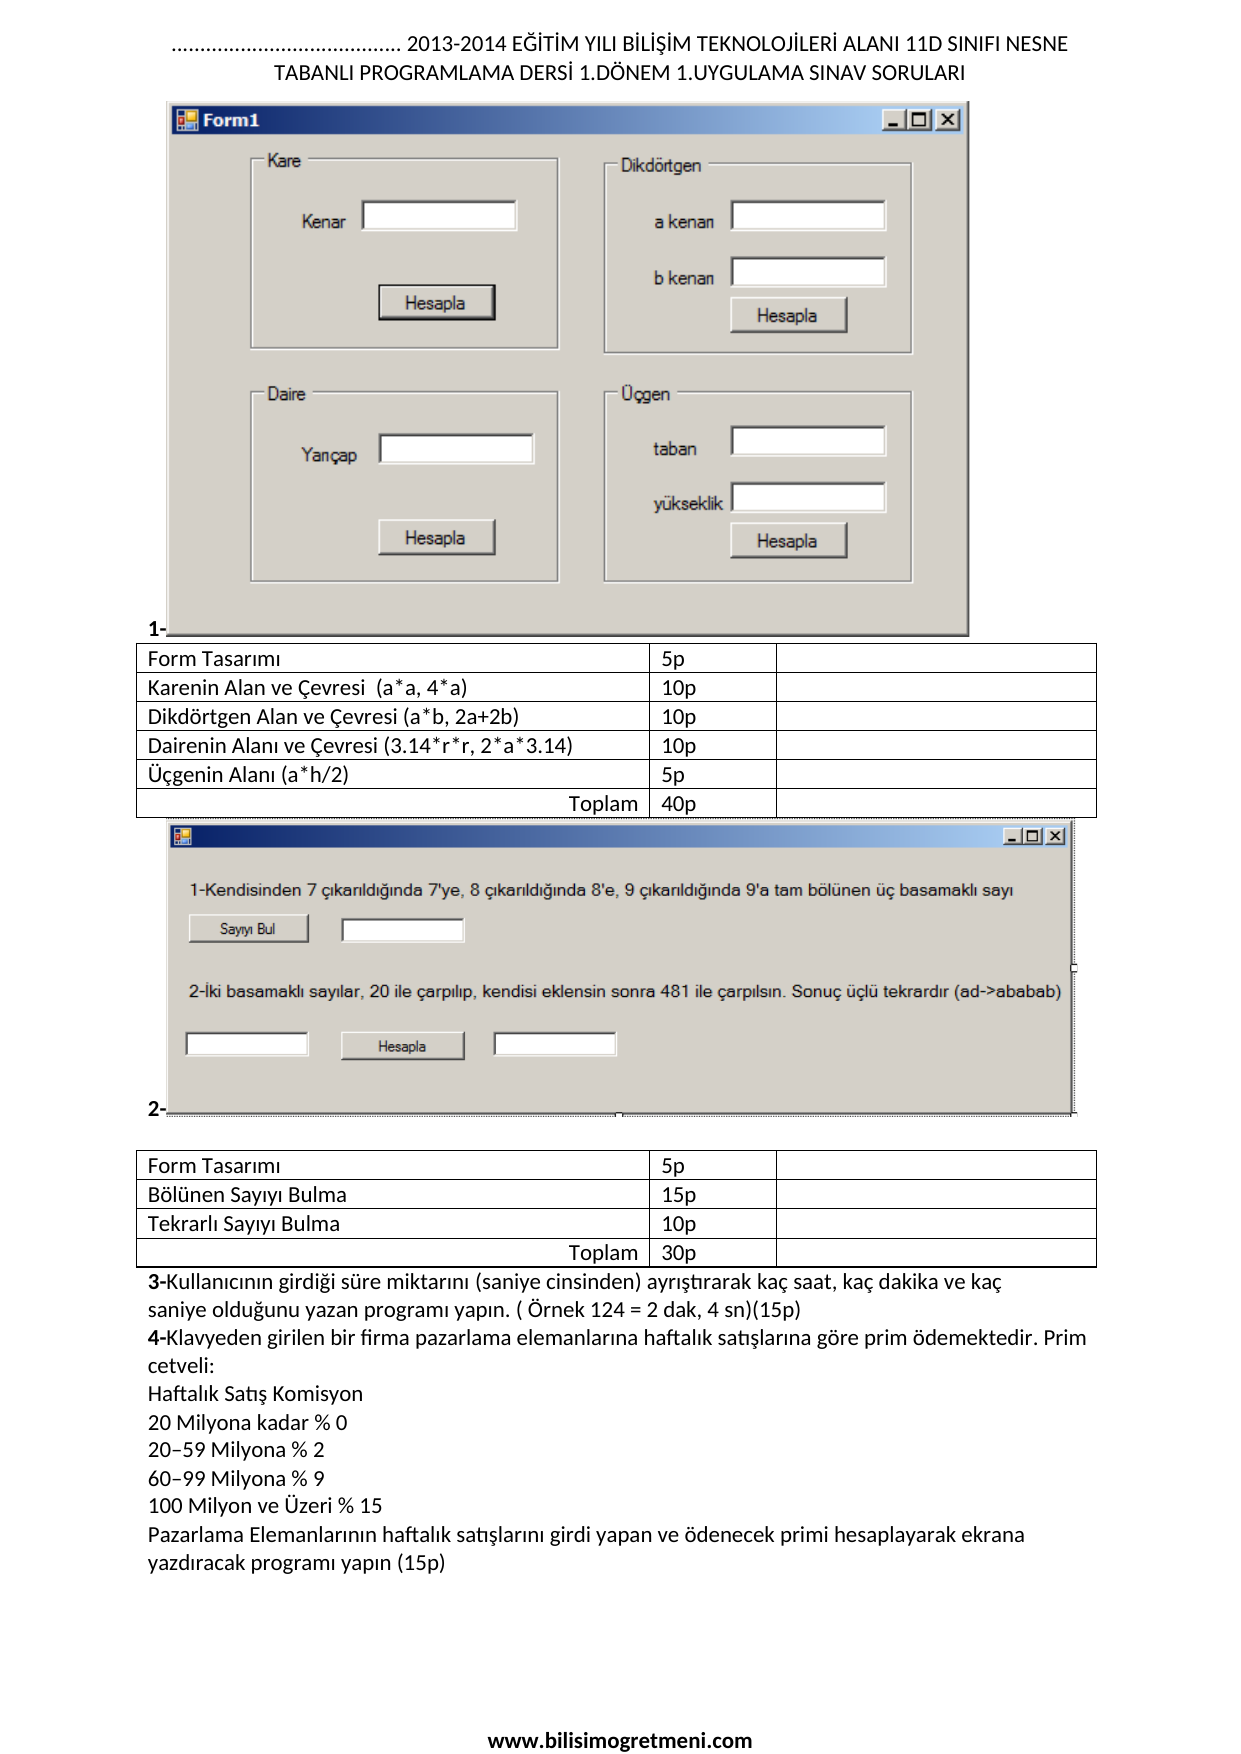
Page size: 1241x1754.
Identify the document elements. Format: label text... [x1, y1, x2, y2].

table_cell 30p [650, 1239, 776, 1266]
table_cell 10p [650, 702, 776, 730]
table_header Form Tasarımı [137, 644, 649, 672]
table_cell 10p [650, 731, 776, 759]
table_cell Toplam [137, 789, 649, 817]
table_header 5p [650, 1151, 776, 1179]
table_cell [777, 702, 1096, 730]
table_cell Üçgenin Alanı (a*h/2) [137, 760, 649, 788]
table_cell 10p [650, 1209, 776, 1237]
table_cell 15p [650, 1180, 776, 1208]
table_cell [777, 1180, 1096, 1208]
table_cell Bölünen Sayıyı Bulma [137, 1180, 649, 1208]
picture [166, 818, 1078, 1117]
text 4-Klavyeden girilen bir firma pazarlama elemanlarına haftalık satışlarına göre prim ödemektedir. Prim cetveli: Haftalık Satış Komisyon 20 Milyona kadar % 0 20–59 Milyona % 2 60–99 Milyona % 9 100 Milyon ve Üzeri % 15 Pazarlama Elemanlarının haftalık satışlarını girdi yapan ve ödenecek primi hesaplayarak ekrana yazdıracak programı yapın (15p) [148, 1323, 1093, 1576]
table_header [777, 1151, 1096, 1179]
table_cell Tekrarlı Sayıyı Bulma [137, 1209, 649, 1237]
text 3-Kullanıcının girdiği süre miktarını (saniye cinsinden) ayrıştırarak kaç saat, kaç dakika ve kaç saniye olduğunu yazan programı yapın. ( Örnek 124 = 2 dak, 4 sn)(15p) [148, 1268, 1093, 1323]
table_cell [777, 789, 1096, 817]
table_cell [777, 673, 1096, 701]
table_cell 5p [650, 760, 776, 788]
table_header [777, 644, 1096, 672]
picture [166, 101, 970, 637]
table_cell [777, 731, 1096, 759]
table_cell [777, 1239, 1096, 1266]
table_cell Toplam [137, 1239, 649, 1266]
table_cell 40p [650, 789, 776, 817]
table_cell Karenin Alan ve Çevresi (a*a, 4*a) [137, 673, 649, 701]
table_header Form Tasarımı [137, 1151, 649, 1179]
table_cell Dikdörtgen Alan ve Çevresi (a*b, 2a+2b) [137, 702, 649, 730]
table_cell [777, 1209, 1096, 1237]
table_cell Dairenin Alanı ve Çevresi (3.14*r*r, 2*a*3.14) [137, 731, 649, 759]
table_cell 10p [650, 673, 776, 701]
table_cell [777, 760, 1096, 788]
table_header 5p [650, 644, 776, 672]
